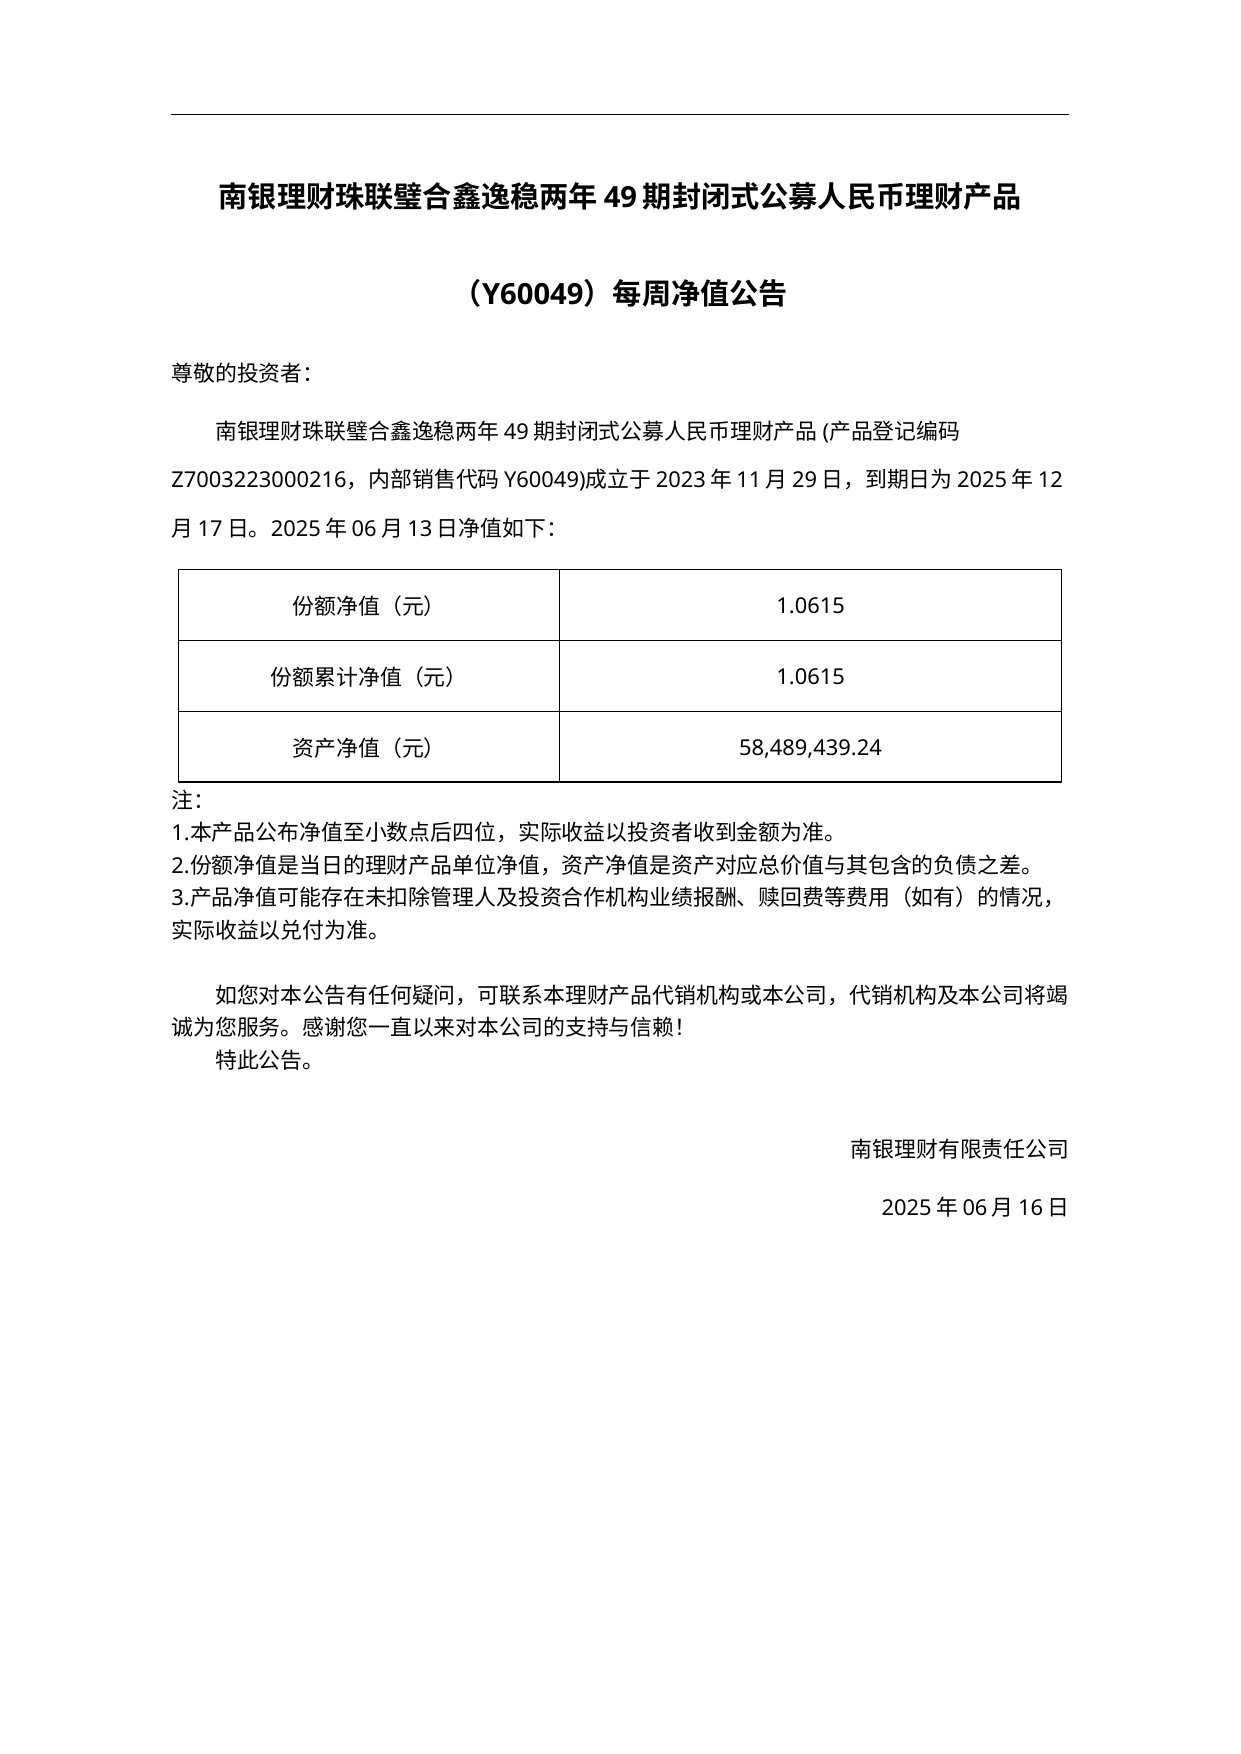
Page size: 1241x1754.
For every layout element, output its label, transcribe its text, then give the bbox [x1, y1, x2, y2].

table_header 份额净值（元） [179, 570, 559, 640]
table_cell 1.0615 [560, 641, 1061, 711]
text 2.份额净值是当日的理财产品单位净值，资产净值是资产对应总价值与其包含的负债之差。 [171, 847, 1069, 880]
text 如您对本公告有任何疑问，可联系本理财产品代销机构或本公司，代销机构及本公司将竭诚为您服务。感谢您一直以来对本公司的支持与信赖！ [171, 977, 1069, 1042]
text 1.本产品公布净值至小数点后四位，实际收益以投资者收到金额为准。 [171, 815, 1069, 847]
text 注： [171, 782, 1069, 815]
text 特此公告。 [171, 1042, 1069, 1075]
text 南银理财珠联璧合鑫逸稳两年49期封闭式公募人民币理财产品（Y60049）每周净值公告 [171, 162, 1069, 324]
text 南银理财珠联璧合鑫逸稳两年49期封闭式公募人民币理财产品 (产品登记编码Z7003223000216，内部销售代码Y60049)成立于2023年11月29日，到期日为2025年12月17日。2025年06月13日净值如下： [171, 413, 1069, 543]
table_header 1.0615 [560, 570, 1061, 640]
text 3.产品净值可能存在未扣除管理人及投资合作机构业绩报酬、赎回费等费用（如有）的情况，实际收益以兑付为准。 [171, 880, 1069, 945]
table_cell 资产净值（元） [179, 712, 559, 781]
text 南银理财有限责任公司 [171, 1132, 1069, 1164]
table_cell 58,489,439.24 [560, 712, 1061, 781]
text 2025年06月16日 [171, 1190, 1069, 1222]
text 尊敬的投资者： [171, 355, 1069, 388]
table_cell 份额累计净值（元） [179, 641, 559, 711]
